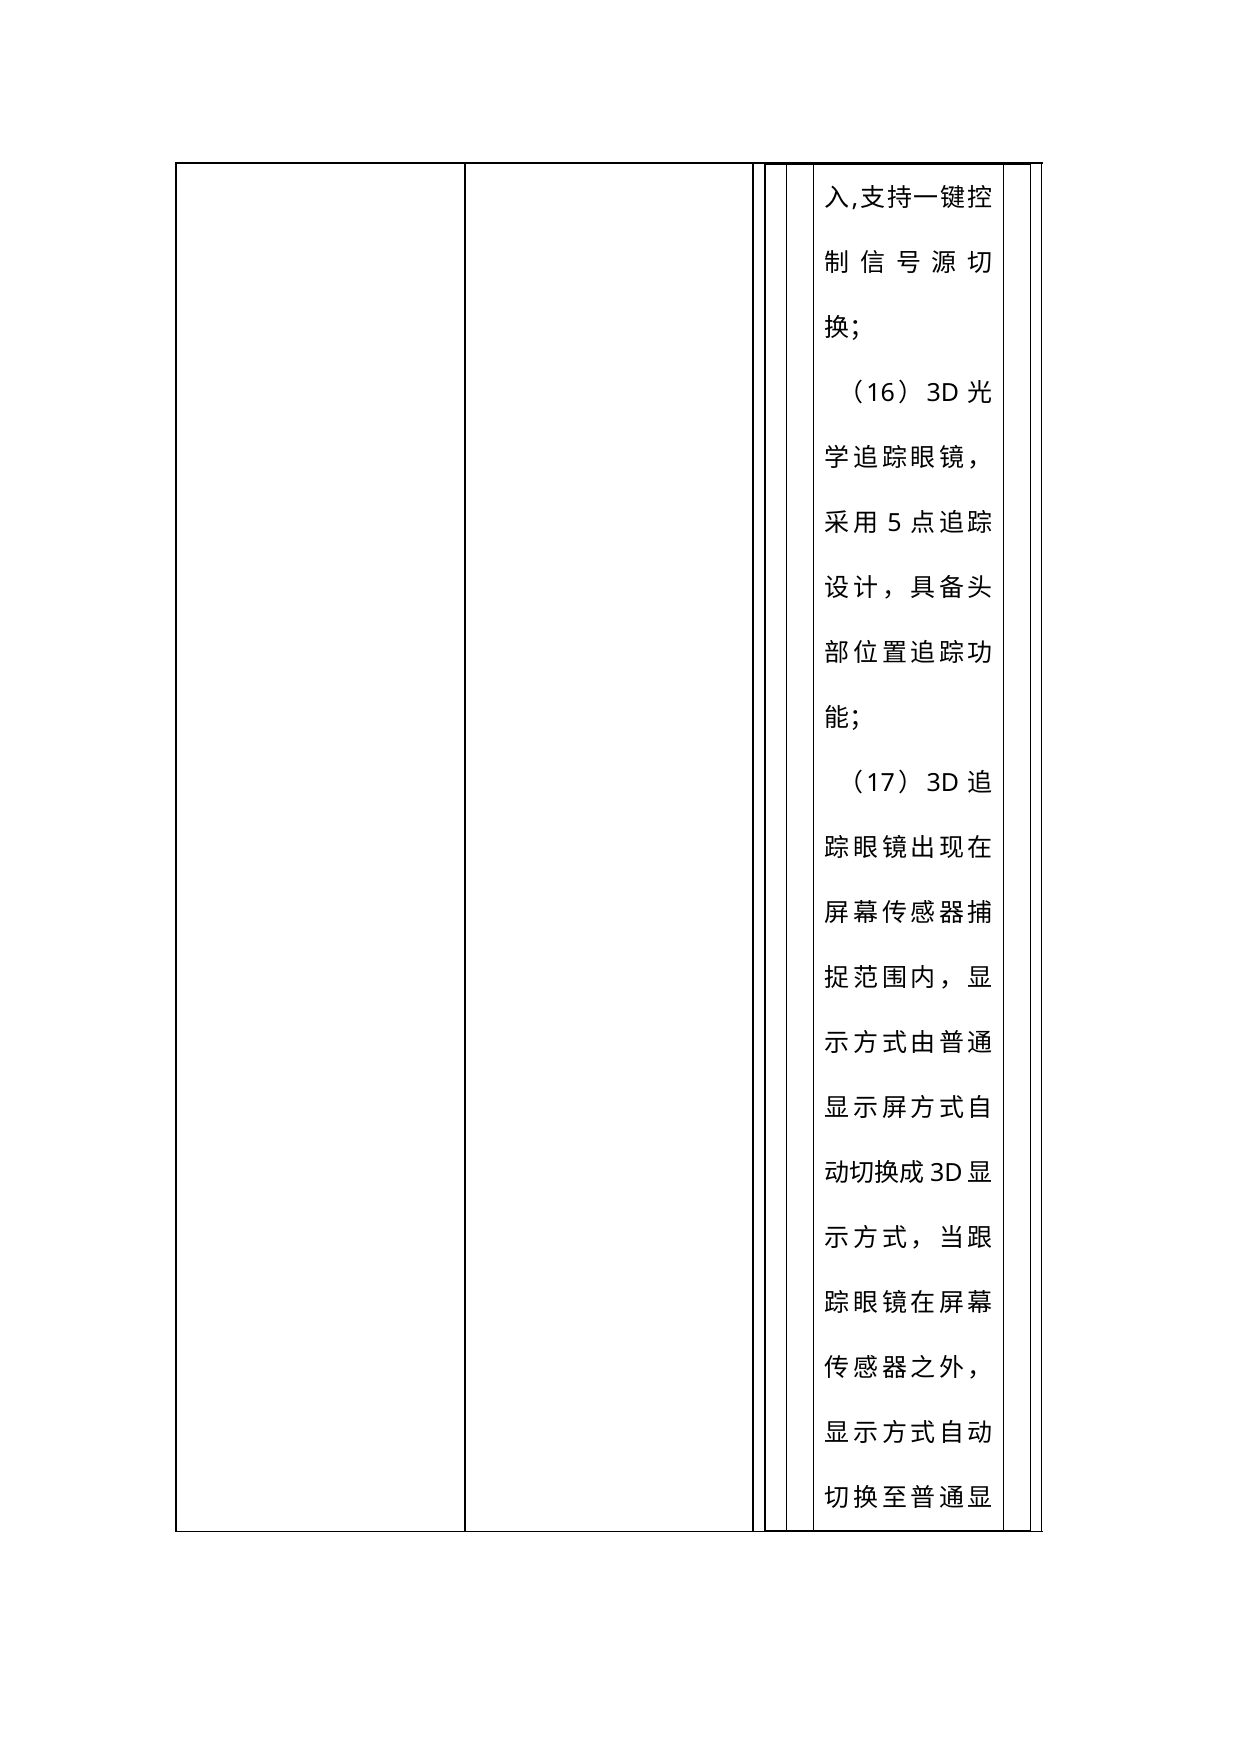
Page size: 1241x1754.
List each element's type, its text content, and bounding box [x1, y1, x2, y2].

table_cell [466, 164, 752, 1531]
table_cell 1 [177, 164, 464, 1531]
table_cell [766, 165, 786, 1530]
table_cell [814, 165, 1003, 1530]
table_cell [1004, 165, 1030, 1530]
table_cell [1031, 164, 1041, 1531]
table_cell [754, 164, 764, 1531]
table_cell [787, 165, 813, 1530]
